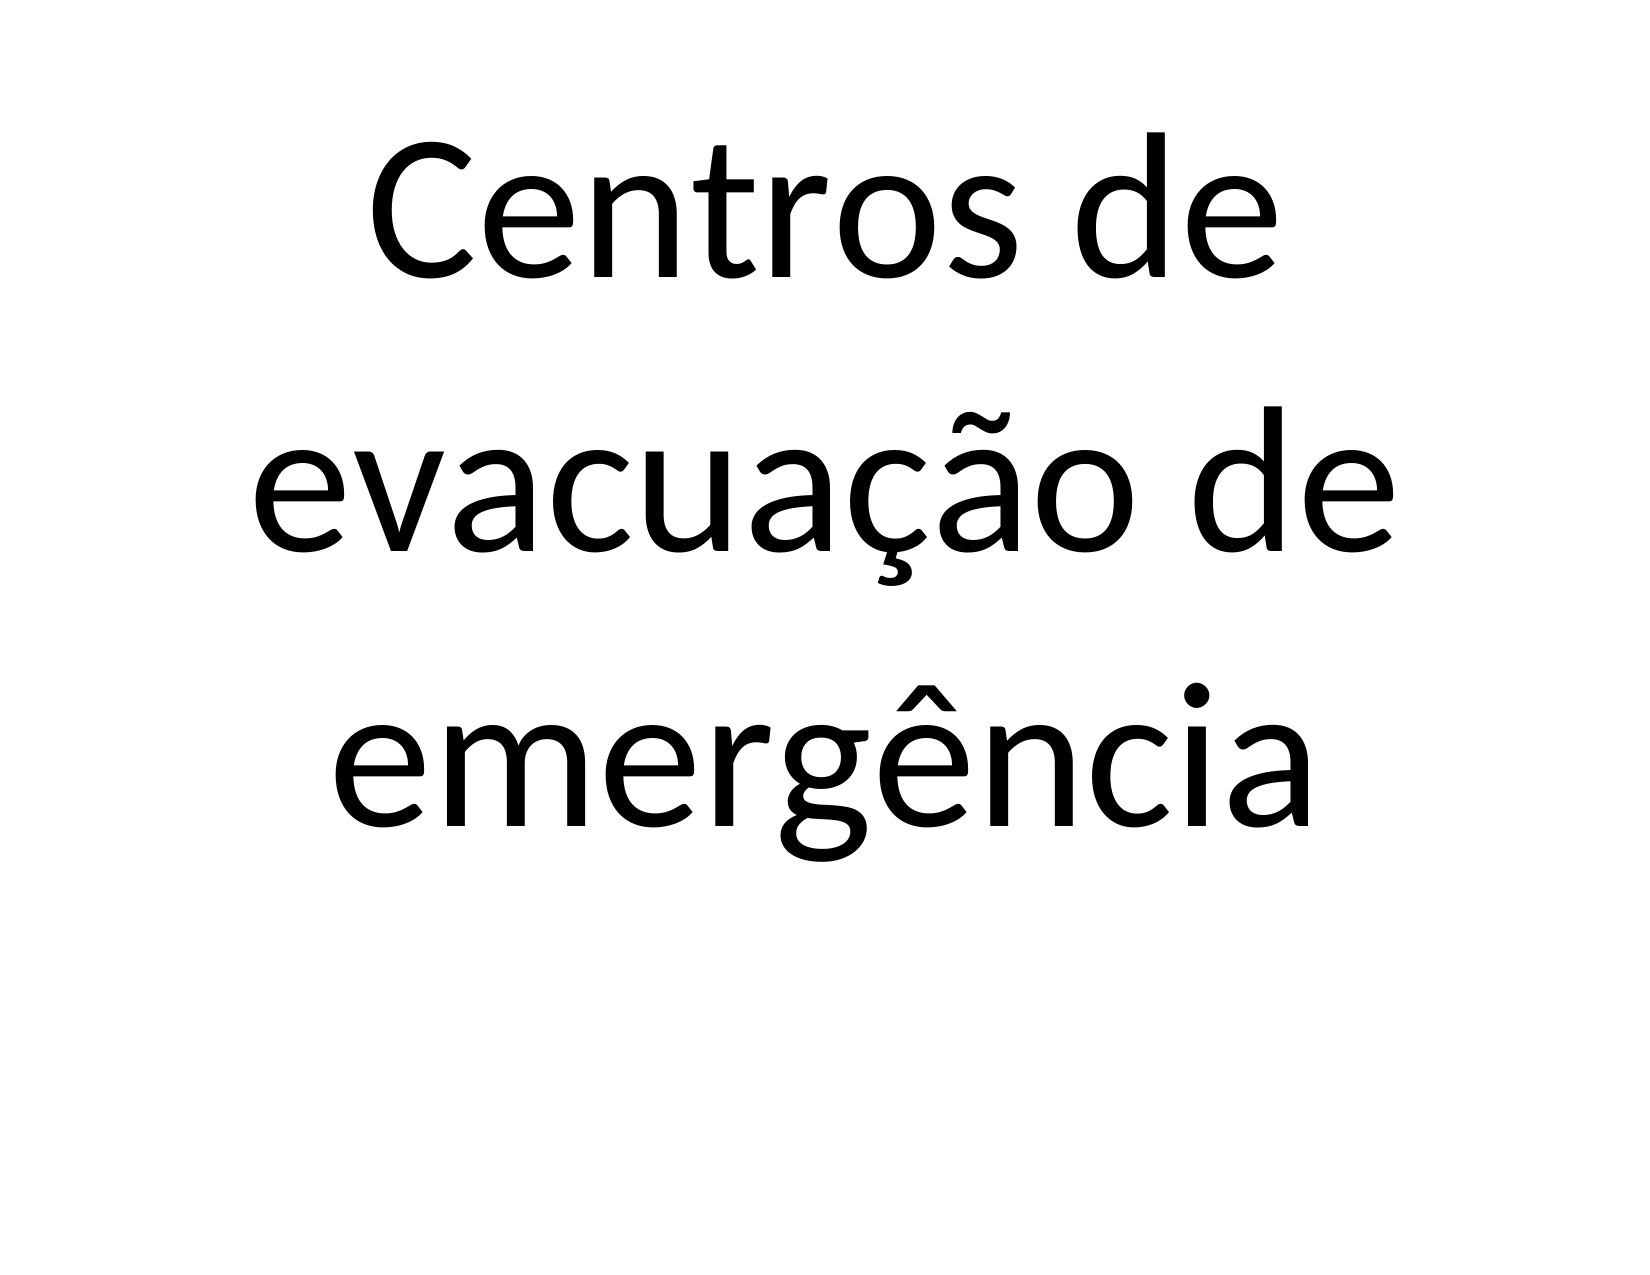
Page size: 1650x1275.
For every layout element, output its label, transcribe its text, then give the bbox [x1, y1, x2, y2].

text Centros de evacuação de emergência [75, 75, 1575, 878]
